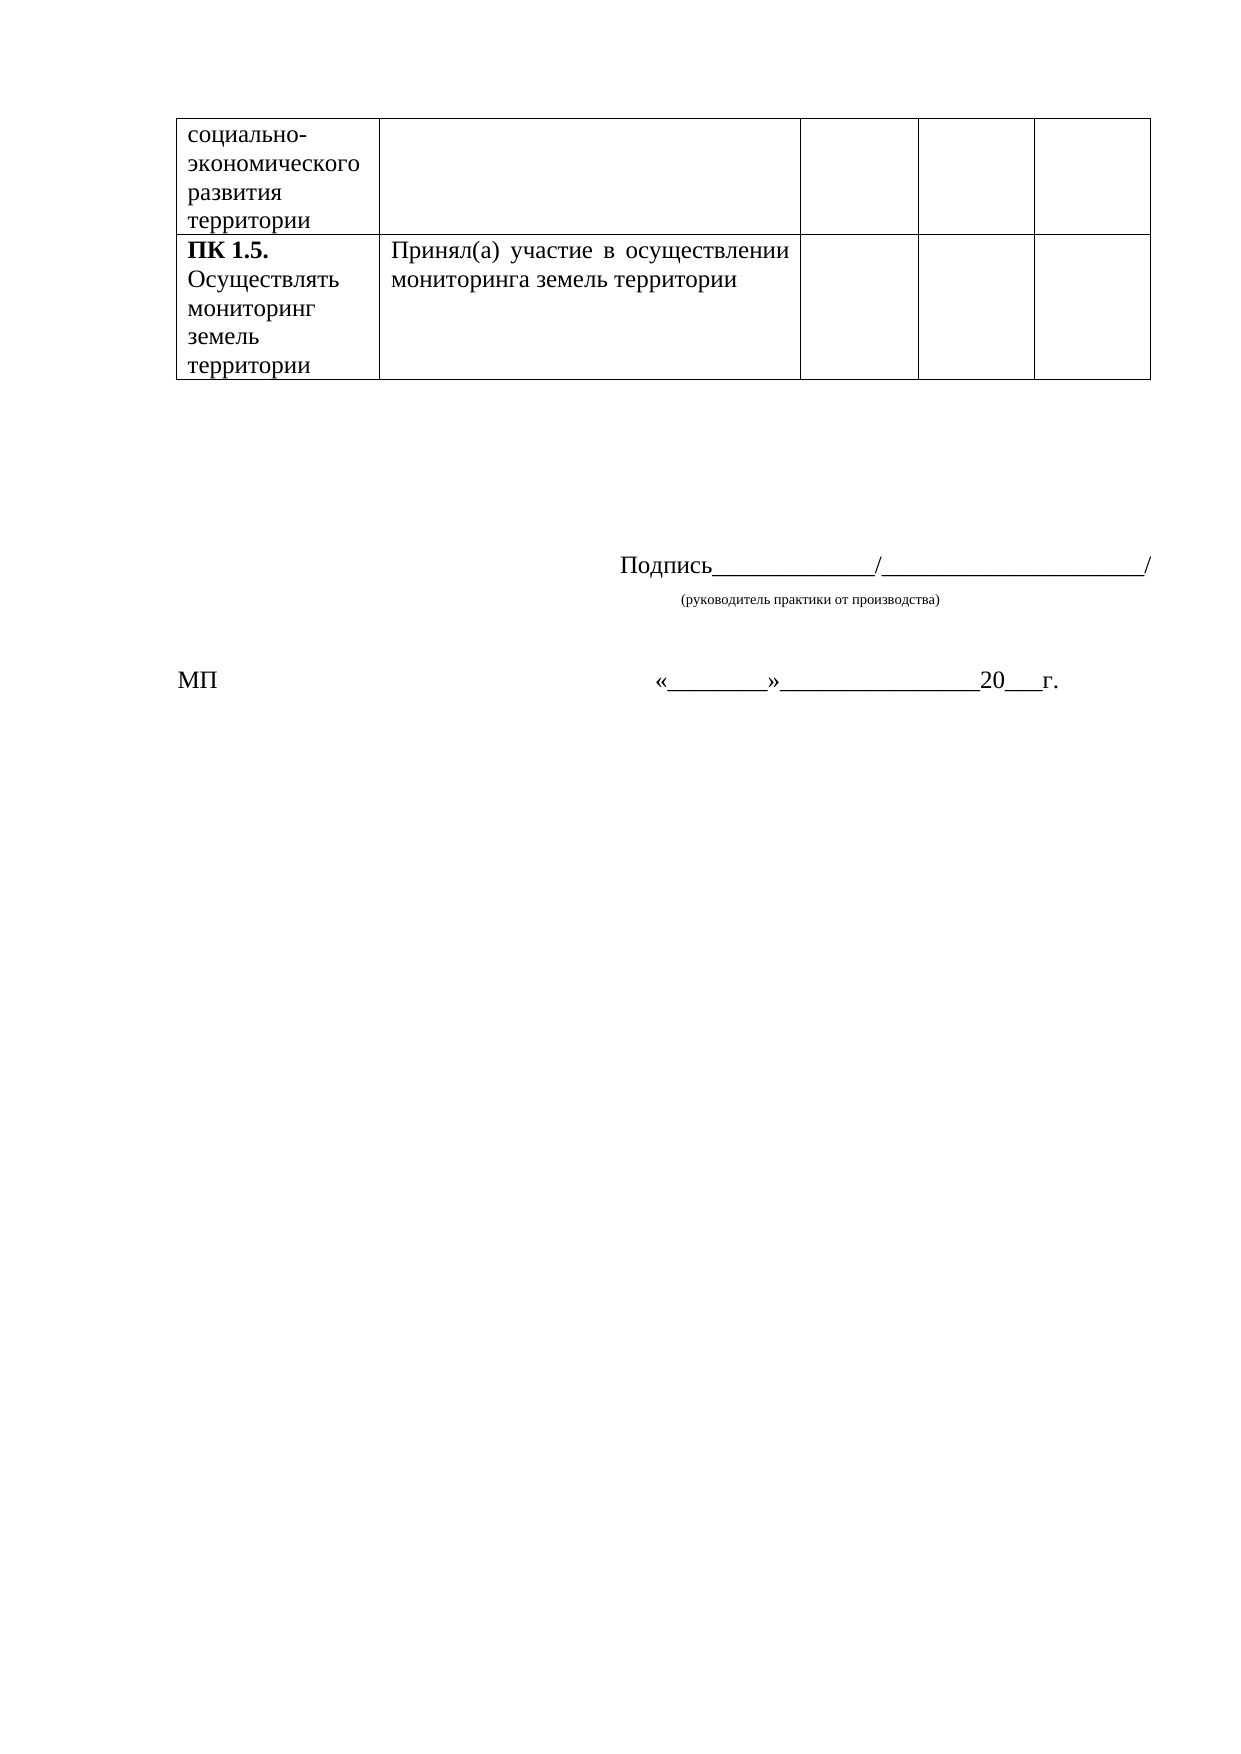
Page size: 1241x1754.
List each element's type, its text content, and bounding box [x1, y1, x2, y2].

table_cell [801, 119, 918, 234]
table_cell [380, 119, 800, 234]
text Подпись_____________/_____________________/ [620, 550, 1152, 579]
text (руководитель практики от производства) [177, 579, 1152, 607]
table_cell [1035, 235, 1150, 379]
text МП «________»________________20___г. [177, 665, 1152, 694]
table_cell [801, 235, 918, 379]
table_cell [1035, 119, 1150, 234]
table_cell Принял(а) участие в осуществлении мониторинга земель территории [380, 235, 800, 379]
table_cell ПК 1.5. Осуществлять мониторинг земель территории [177, 235, 379, 379]
table_cell [919, 119, 1034, 234]
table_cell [177, 119, 379, 234]
table_cell [919, 235, 1034, 379]
